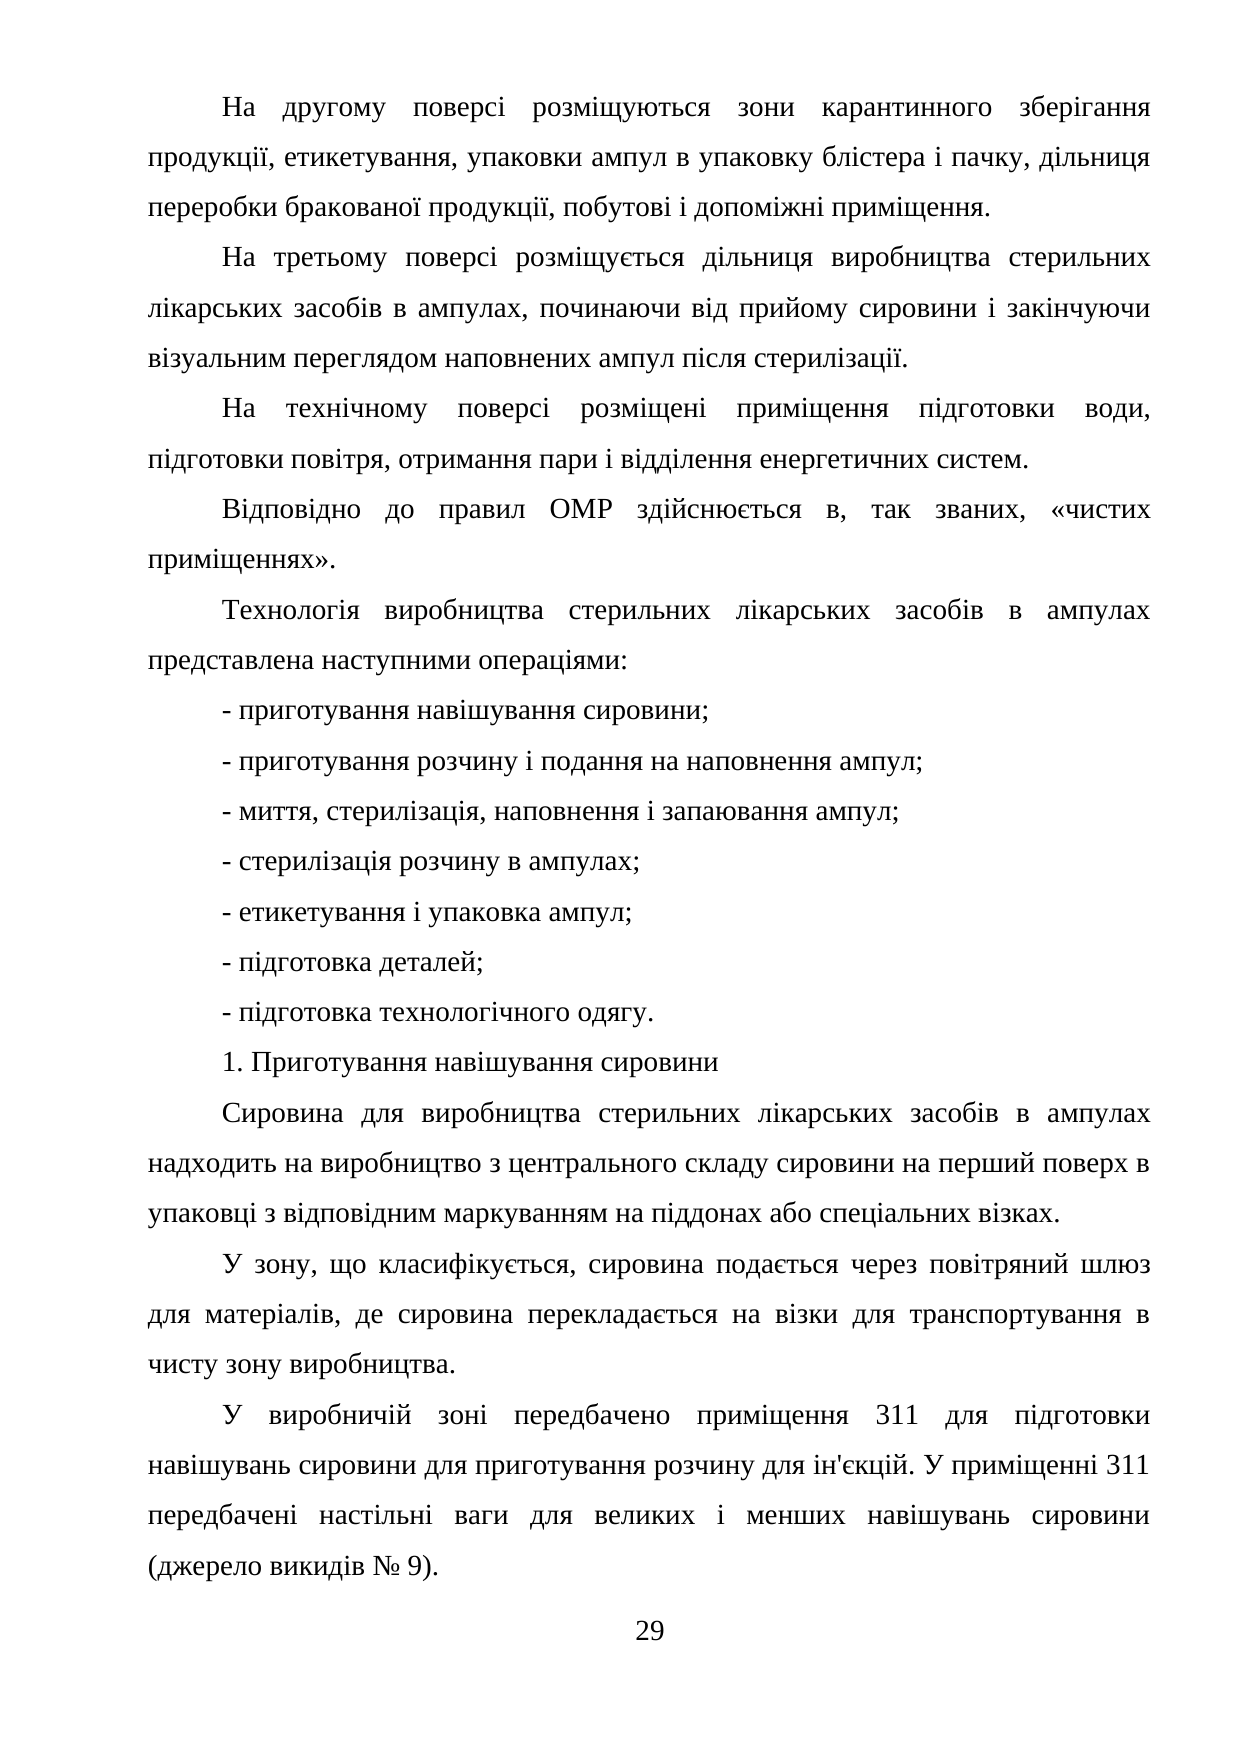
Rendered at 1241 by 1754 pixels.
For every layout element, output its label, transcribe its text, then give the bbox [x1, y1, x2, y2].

text - підготовка деталей; [148, 944, 1152, 977]
text - приготування навішування сировини; [148, 692, 1152, 726]
text У зону, що класифікується, сировина подається через повітряний шлюз для матеріалів, де сировина перекладається на візки для транспортування в чисту зону виробництва. [148, 1246, 1152, 1380]
text - етикетування і упаковка ампул; [148, 894, 1152, 927]
text У виробничій зоні передбачено приміщення 311 для підготовки навішувань сировини для приготування розчину для ін'єкцій. У приміщенні 311 передбачені настільні ваги для великих і менших навішувань сировини (джерело викидів № 9). [148, 1397, 1152, 1581]
text Технологія виробництва стерильних лікарських засобів в ампулах представлена наступними операціями: [148, 592, 1152, 676]
text - підготовка технологічного одягу. [148, 994, 1152, 1028]
text - приготування розчину і подання на наповнення ампул; [148, 743, 1152, 776]
text - стерилізація розчину в ампулах; [148, 843, 1152, 877]
text На другому поверсі розміщуються зони карантинного зберігання продукції, етикетування, упаковки ампул в упаковку блістера і пачку, дільниця переробки бракованої продукції, побутові і допоміжні приміщення. [148, 89, 1152, 223]
text Сировина для виробництва стерильних лікарських засобів в ампулах надходить на виробництво з центрального складу сировини на перший поверх в упаковці з відповідним маркуванням на піддонах або спеціальних візках. [148, 1095, 1152, 1229]
text Відповідно до правил ОМР здійснюється в, так званих, «чистих приміщеннях». [148, 491, 1152, 575]
text На технічному поверсі розміщені приміщення підготовки води, підготовки повітря, отримання пари і відділення енергетичних систем. [148, 391, 1152, 474]
text - миття, стерилізація, наповнення і запаювання ампул; [148, 793, 1152, 827]
text На третьому поверсі розміщується дільниця виробництва стерильних лікарських засобів в ампулах, починаючи від прийому сировини і закінчуючи візуальним переглядом наповнених ампул після стерилізації. [148, 239, 1152, 374]
text 1. Приготування навішування сировини [148, 1044, 1152, 1078]
